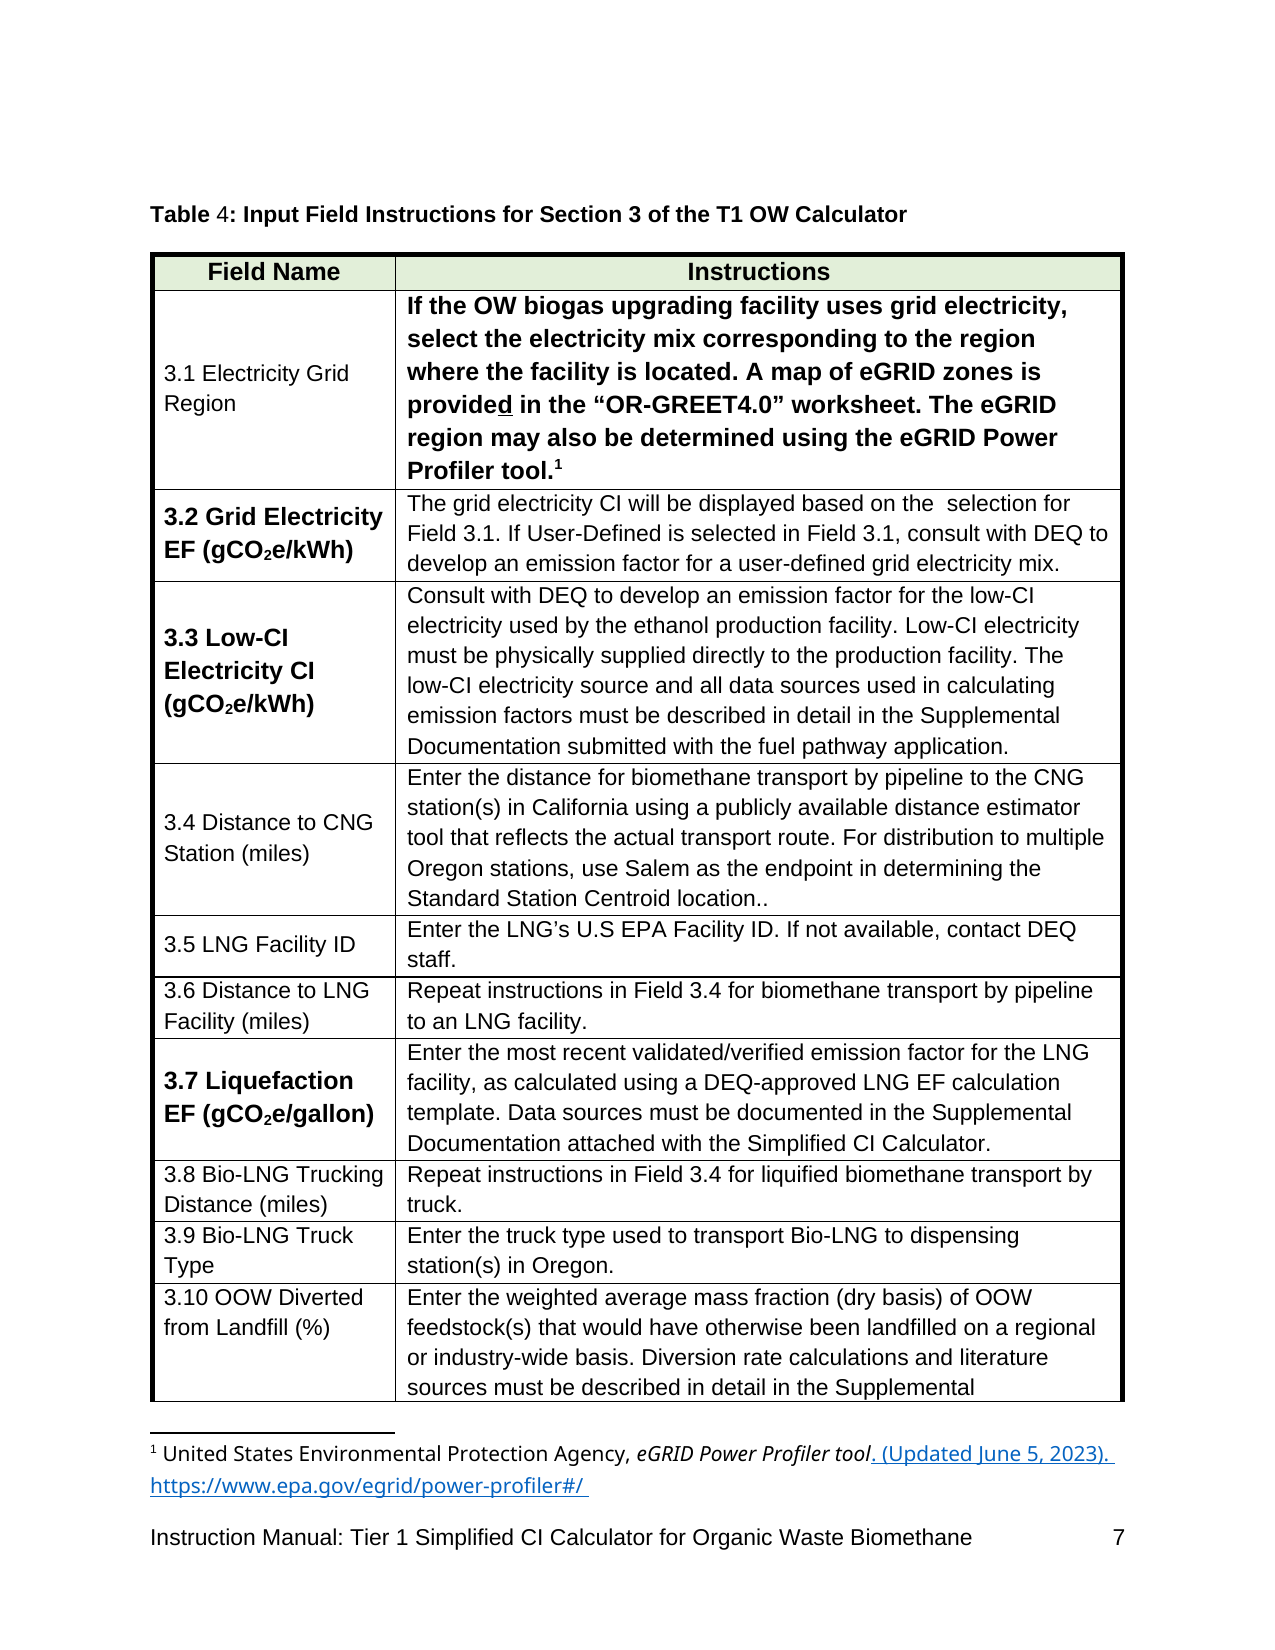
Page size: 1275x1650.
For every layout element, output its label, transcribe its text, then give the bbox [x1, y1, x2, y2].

table_cell Consult with DEQ to develop an emission factor for the low-CI electricity used by the ethanol production facility. Low-CI electricity must be physically supplied directly to the production facility. The low-CI electricity source and all data sources used in calculating emission factors must be described in detail in the Supplemental Documentation submitted with the fuel pathway application. [396, 582, 1120, 763]
table_cell 3.7 Liquefaction EF (gCO2e/gallon) [155, 1039, 395, 1160]
table_cell 3.6 Distance to LNG Facility (miles) [155, 978, 395, 1038]
table_cell 3.9 Bio-LNG Truck Type [155, 1222, 395, 1283]
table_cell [396, 1284, 1120, 1401]
table_cell Repeat instructions in Field 3.4 for liquified biomethane transport by truck. [396, 1161, 1120, 1221]
table_cell Enter the distance for biomethane transport by pipeline to the CNG station(s) in California using a publicly available distance estimator tool that reflects the actual transport route. For distribution to multiple Oregon stations, use Salem as the endpoint in determining the Standard Station Centroid location.. [396, 764, 1120, 915]
table_cell 3.5 LNG Facility ID [155, 916, 395, 976]
text Table 4: Input Field Instructions for Section 3 of the T1 OW Calculator [150, 201, 1125, 227]
table_cell 3.4 Distance to CNG Station (miles) [155, 764, 395, 915]
table_cell Enter the LNG’s U.S EPA Facility ID. If not available, contact DEQ staff. [396, 916, 1120, 976]
table_cell Enter the most recent validated/verified emission factor for the LNG facility, as calculated using a DEQ-approved LNG EF calculation template. Data sources must be documented in the Supplemental Documentation attached with the Simplified CI Calculator. [396, 1039, 1120, 1160]
table_cell 3.3 Low-CI Electricity CI (gCO2e/kWh) [155, 582, 395, 763]
table_cell Enter the truck type used to transport Bio-LNG to dispensing station(s) in Oregon. [396, 1222, 1120, 1283]
table_cell 3.10 OOW Diverted from Landfill (%) [155, 1284, 395, 1401]
table_header Field Name [155, 257, 395, 290]
table_header Instructions [396, 257, 1120, 290]
table_cell The grid electricity CI will be displayed based on the selection for Field 3.1. If User-Defined is selected in Field 3.1, consult with DEQ to develop an emission factor for a user-defined grid electricity mix. [396, 490, 1120, 581]
table_cell If the OW biogas upgrading facility uses grid electricity, select the electricity mix corresponding to the region where the facility is located. A map of eGRID zones is provided in the “OR-GREET4.0” worksheet. The eGRID region may also be determined using the eGRID Power Profiler tool. [396, 291, 1120, 489]
table_cell Repeat instructions in Field 3.4 for biomethane transport by pipeline to an LNG facility. [396, 978, 1120, 1038]
table_cell 3.8 Bio-LNG Trucking Distance (miles) [155, 1161, 395, 1221]
table_cell 3.1 Electricity Grid Region [155, 291, 395, 489]
table_cell 3.2 Grid Electricity EF (gCO2e/kWh) [155, 490, 395, 581]
